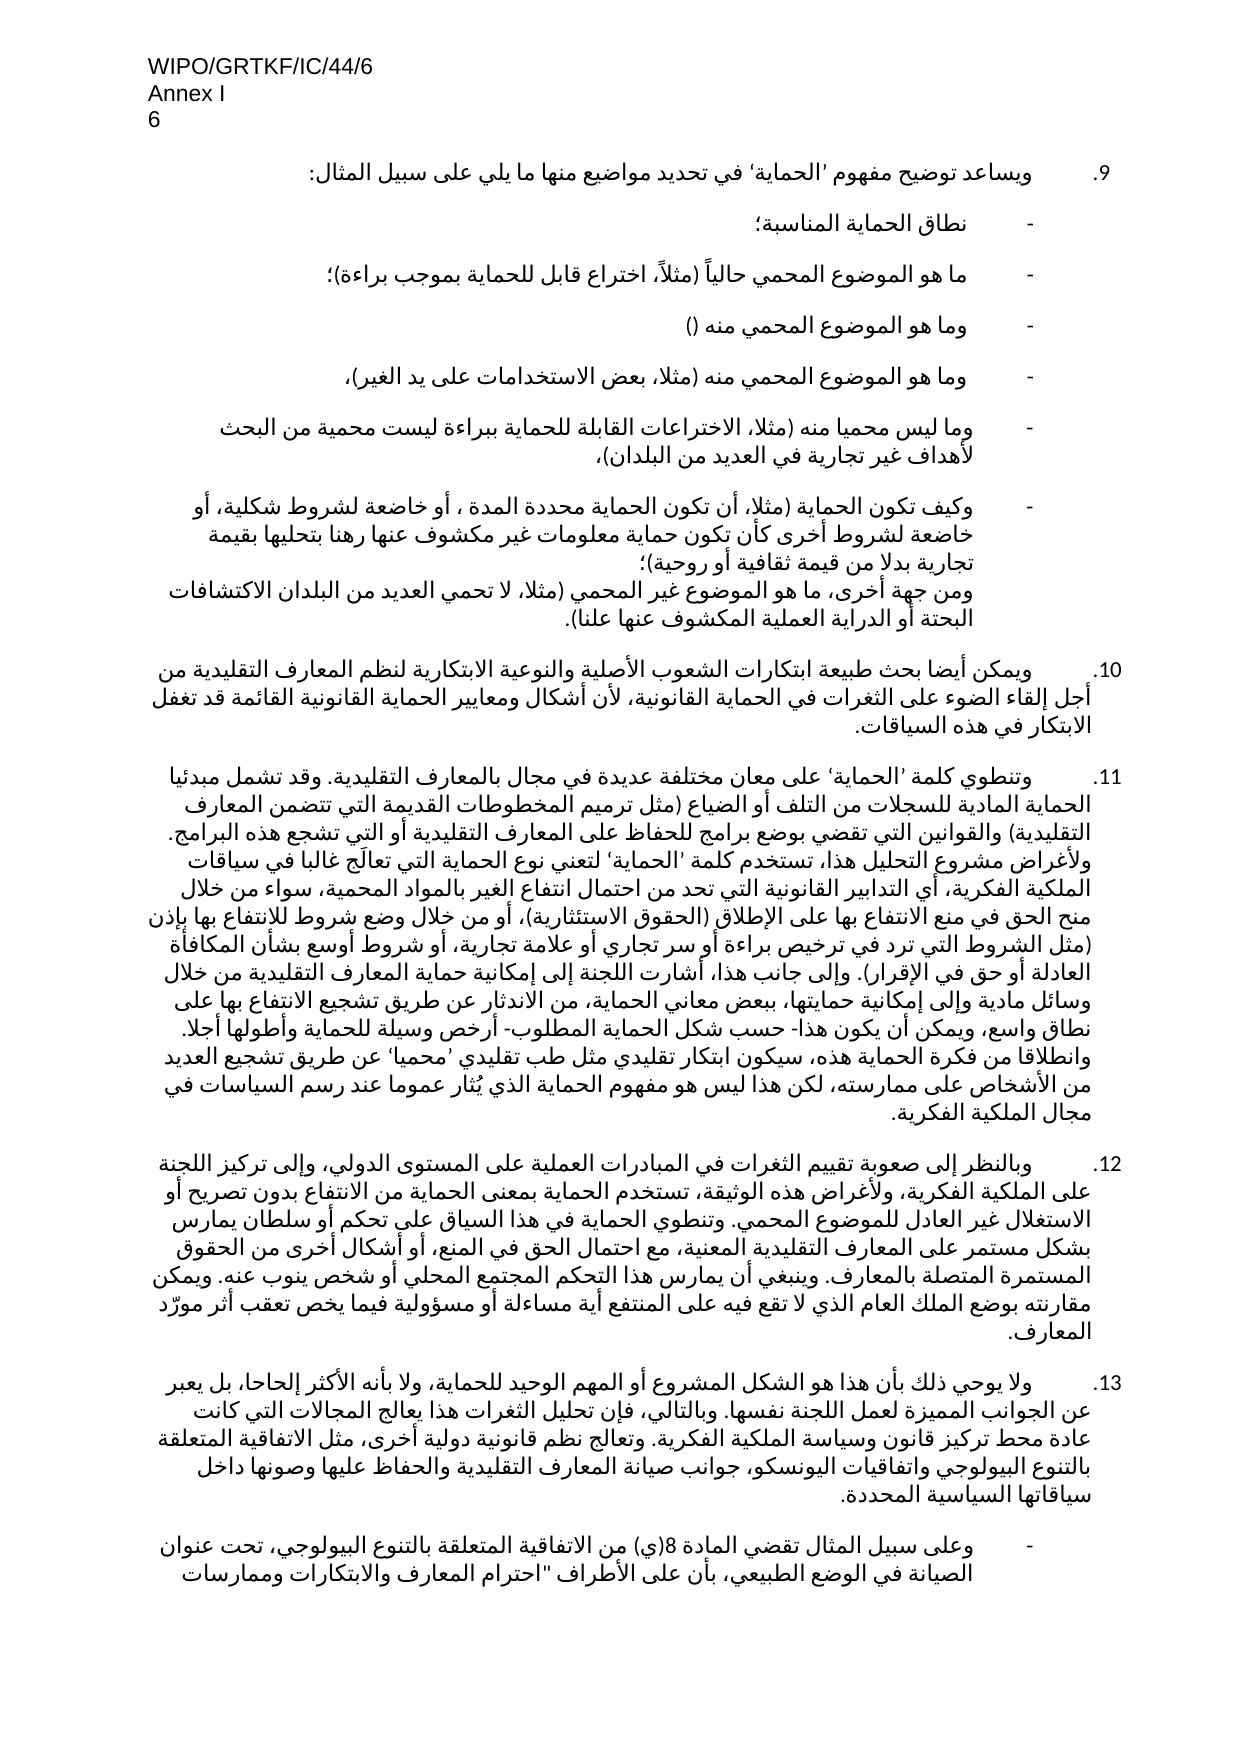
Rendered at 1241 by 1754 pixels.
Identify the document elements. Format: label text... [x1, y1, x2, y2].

list ويساعد توضيح مفهوم ’الحماية‘ في تحديد مواضيع منها ما يلي على سبيل المثال: [148, 158, 1092, 187]
list ويمكن أيضا بحث طبيعة ابتكارات الشعوب الأصلية والنوعية الابتكارية لنظم المعارف التقليدية من أجل إلقاء الضوء على الثغرات في الحماية القانونية، لأن أشكال ومعايير الحماية القانونية القائمة قد تغفل الابتكار في هذه السياقات. [148, 655, 1092, 739]
list وبالنظر إلى صعوبة تقييم الثغرات في المبادرات العملية على المستوى الدولي، وإلى تركيز اللجنة على الملكية الفكرية، ولأغراض هذه الوثيقة، تستخدم الحماية بمعنى الحماية من الانتفاع بدون تصريح أو الاستغلال غير العادل للموضوع المحمي. وتنطوي الحماية في هذا السياق على تحكم أو سلطان يمارس بشكل مستمر على المعارف التقليدية المعنية، مع احتمال الحق في المنع، أو أشكال أخرى من الحقوق المستمرة المتصلة بالمعارف. وينبغي أن يمارس هذا التحكم المجتمع المحلي أو شخص ينوب عنه. ويمكن مقارنته بوضع الملك العام الذي لا تقع فيه على المنتفع أية مساءلة أو مسؤولية فيما يخص تعقب أثر مورّد المعارف. [148, 1149, 1092, 1346]
list نطاق الحماية المناسبة؛ [148, 209, 1027, 237]
list ولا يوحي ذلك بأن هذا هو الشكل المشروع أو المهم الوحيد للحماية، ولا بأنه الأكثر إلحاحا، بل يعبر عن الجوانب المميزة لعمل اللجنة نفسها. وبالتالي، فإن تحليل الثغرات هذا يعالج المجالات التي كانت عادة محط تركيز قانون وسياسة الملكية الفكرية. وتعالج نظم قانونية دولية أخرى، مثل الاتفاقية المتعلقة بالتنوع البيولوجي واتفاقيات اليونسكو، جوانب صيانة المعارف التقليدية والحفاظ عليها وصونها داخل سياقاتها السياسية المحددة. [148, 1368, 1092, 1508]
text - وما ليس محميا منه (مثلا، الاختراعات القابلة للحماية ببراءة ليست محمية من البحث لأهداف غير تجارية في العديد من البلدان)، [148, 413, 1033, 469]
list وما هو الموضوع المحمي منه () [148, 311, 1027, 339]
list وما هو الموضوع المحمي منه (مثلا، بعض الاستخدامات على يد الغير)، [148, 362, 1027, 390]
list ما هو الموضوع المحمي حالياً (مثلاً، اختراع قابل للحماية بموجب براءة)؛ [148, 260, 1027, 288]
text ومن جهة أخرى، ما هو الموضوع غير المحمي (مثلا، لا تحمي العديد من البلدان الاكتشافات البحتة أو الدراية العملية المكشوف عنها علنا). [148, 576, 974, 632]
text - وكيف تكون الحماية (مثلا، أن تكون الحماية محددة المدة ، أو خاضعة لشروط شكلية، أو خاضعة لشروط أخرى كأن تكون حماية معلومات غير مكشوف عنها رهنا بتحليها بقيمة تجارية بدلا من قيمة ثقافية أو روحية)؛ [148, 492, 1033, 576]
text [148, 1531, 1033, 1587]
list وتنطوي كلمة ’الحماية‘ على معان مختلفة عديدة في مجال بالمعارف التقليدية. وقد تشمل مبدئيا الحماية المادية للسجلات من التلف أو الضياع (مثل ترميم المخطوطات القديمة التي تتضمن المعارف التقليدية) والقوانين التي تقضي بوضع برامج للحفاظ على المعارف التقليدية أو التي تشجع هذه البرامج. ولأغراض مشروع التحليل هذا، تستخدم كلمة ’الحماية‘ لتعني نوع الحماية التي تعالَج غالبا في سياقات الملكية الفكرية، أي التدابير القانونية التي تحد من احتمال انتفاع الغير بالمواد المحمية، سواء من خلال منح الحق في منع الانتفاع بها على الإطلاق (الحقوق الاستئثارية)، أو من خلال وضع شروط للانتفاع بها بإذن (مثل الشروط التي ترد في ترخيص براءة أو سر تجاري أو علامة تجارية، أو شروط أوسع بشأن المكافأة العادلة أو حق في الإقرار). وإلى جانب هذا، أشارت اللجنة إلى إمكانية حماية المعارف التقليدية من خلال وسائل مادية وإلى إمكانية حمايتها، ببعض معاني الحماية، من الاندثار عن طريق تشجيع الانتفاع بها على نطاق واسع، ويمكن أن يكون هذا- حسب شكل الحماية المطلوب- أرخص وسيلة للحماية وأطولها أجلا. وانطلاقا من فكرة الحماية هذه، سيكون ابتكار تقليدي مثل طب تقليدي ’محميا‘ عن طريق تشجيع العديد من الأشخاص على ممارسته، لكن هذا ليس هو مفهوم الحماية الذي يُثار عموما عند رسم السياسات في مجال الملكية الفكرية. [148, 762, 1092, 1126]
